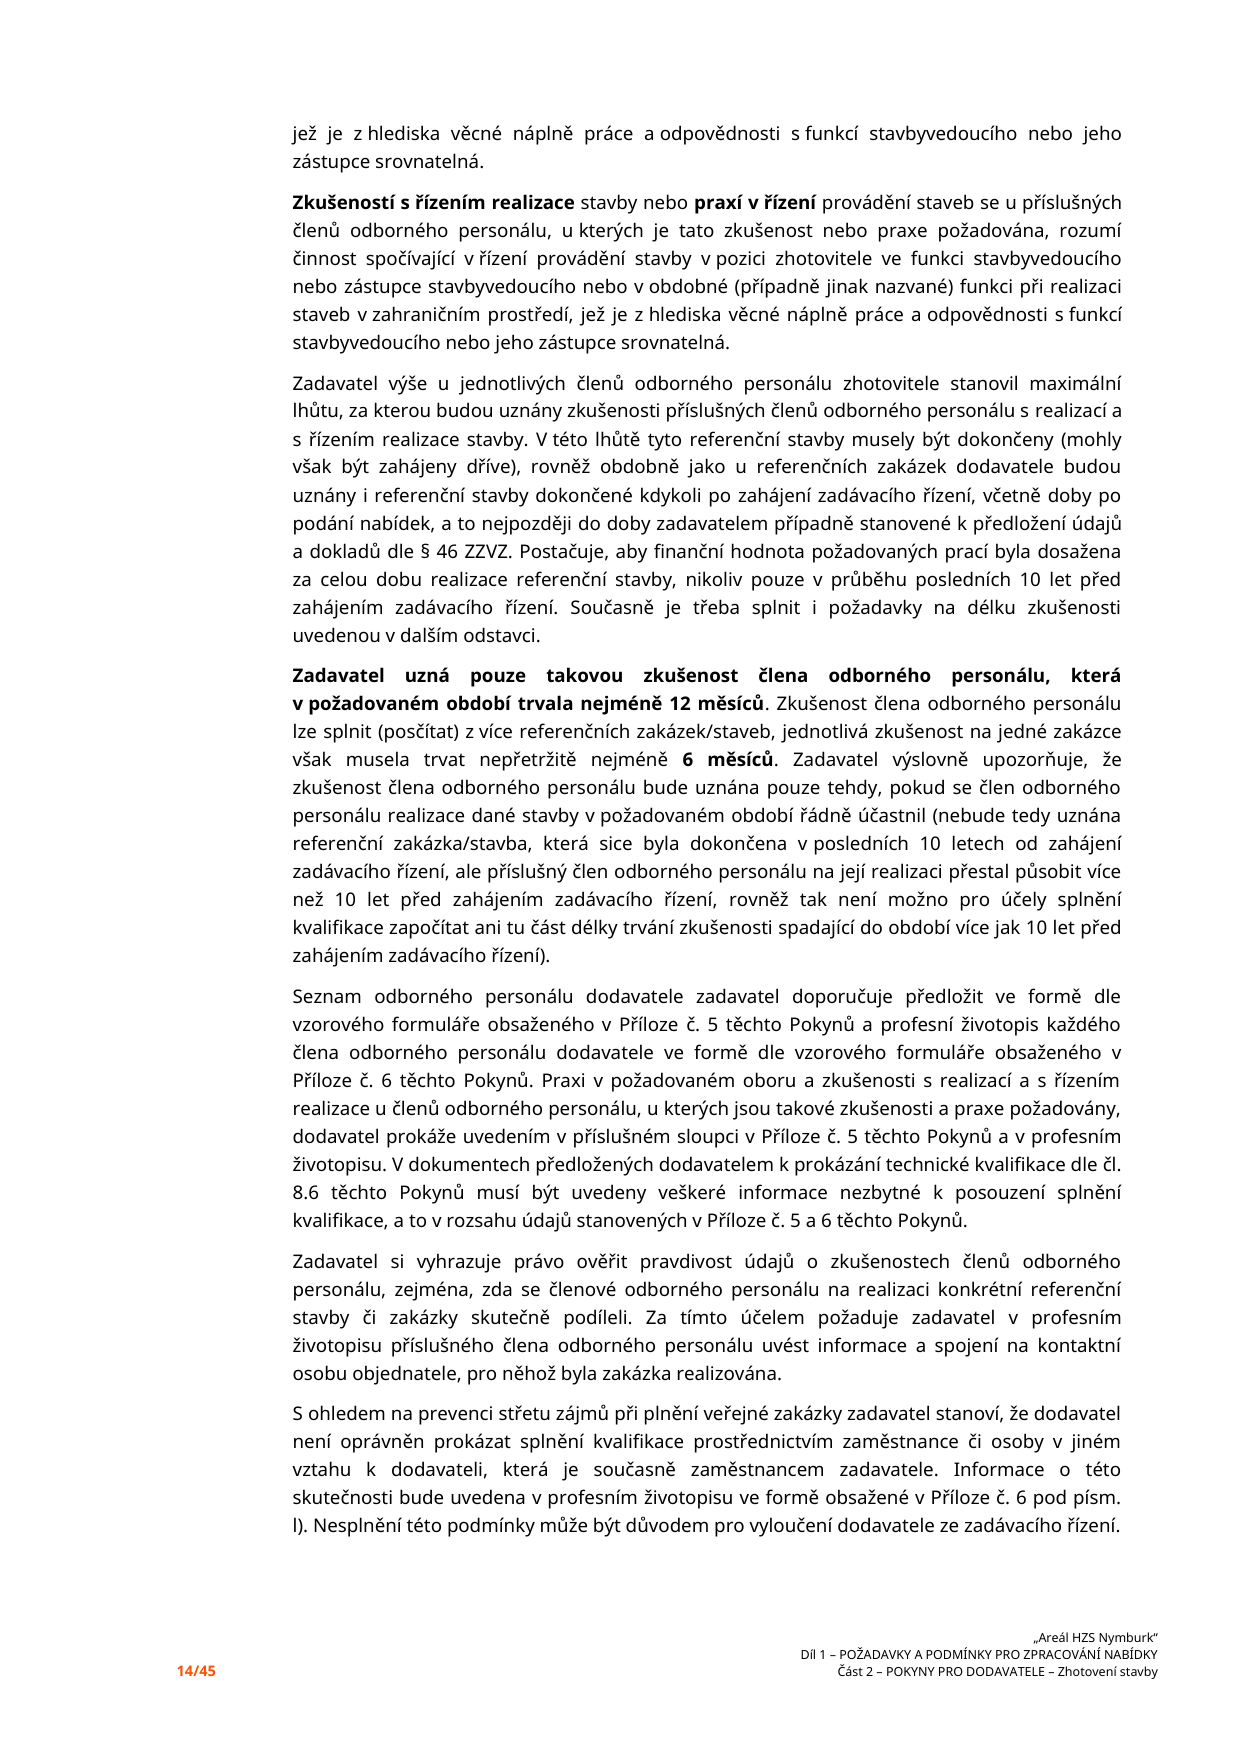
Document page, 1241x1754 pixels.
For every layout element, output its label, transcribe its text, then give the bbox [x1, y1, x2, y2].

text Zadavatel uzná pouze takovou zkušenost člena odborného personálu, která v požadovaném období trvala nejméně 12 měsíců. Zkušenost člena odborného personálu lze splnit (posčítat) z více referenčních zakázek/staveb, jednotlivá zkušenost na jedné zakázce však musela trvat nepřetržitě nejméně 6 měsíců. Zadavatel výslovně upozorňuje, že zkušenost člena odborného personálu bude uznána pouze tehdy, pokud se člen odborného personálu realizace dané stavby v požadovaném období řádně účastnil (nebude tedy uznána referenční zakázka/stavba, která sice byla dokončena v posledních 10 letech od zahájení zadávacího řízení, ale příslušný člen odborného personálu na její realizaci přestal působit více než 10 let před zahájením zadávacího řízení, rovněž tak není možno pro účely splnění kvalifikace započítat ani tu část délky trvání zkušenosti spadající do období více jak 10 let před zahájením zadávacího řízení). [292, 662, 1122, 968]
text Zadavatel si vyhrazuje právo ověřit pravdivost údajů o zkušenostech členů odborného personálu, zejména, zda se členové odborného personálu na realizaci konkrétní referenční stavby či zakázky skutečně podíleli. Za tímto účelem požaduje zadavatel v profesním životopisu příslušného člena odborného personálu uvést informace a spojení na kontaktní osobu objednatele, pro něhož byla zakázka realizována. [292, 1248, 1122, 1386]
text Zkušeností s řízením realizace stavby nebo praxí v řízení provádění staveb se u příslušných členů odborného personálu, u kterých je tato zkušenost nebo praxe požadována, rozumí činnost spočívající v řízení provádění stavby v pozici zhotovitele ve funkci stavbyvedoucího nebo zástupce stavbyvedoucího nebo v obdobné (případně jinak nazvané) funkci při realizaci staveb v zahraničním prostředí, jež je z hlediska věcné náplně práce a odpovědnosti s funkcí stavbyvedoucího nebo jeho zástupce srovnatelná. [292, 189, 1122, 355]
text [292, 121, 1122, 174]
text Zadavatel výše u jednotlivých členů odborného personálu zhotovitele stanovil maximální lhůtu, za kterou budou uznány zkušenosti příslušných členů odborného personálu s realizací a s řízením realizace stavby. V této lhůtě tyto referenční stavby musely být dokončeny (mohly však být zahájeny dříve), rovněž obdobně jako u referenčních zakázek dodavatele budou uznány i referenční stavby dokončené kdykoli po zahájení zadávacího řízení, včetně doby po podání nabídek, a to nejpozději do doby zadavatelem případně stanovené k předložení údajů a dokladů dle § 46 ZZVZ. Postačuje, aby finanční hodnota požadovaných prací byla dosažena za celou dobu realizace referenční stavby, nikoliv pouze v průběhu posledních 10 let před zahájením zadávacího řízení. Současně je třeba splnit i požadavky na délku zkušenosti uvedenou v dalším odstavci. [292, 370, 1122, 647]
text Seznam odborného personálu dodavatele zadavatel doporučuje předložit ve formě dle vzorového formuláře obsaženého v Příloze č. 5 těchto Pokynů a profesní životopis každého člena odborného personálu dodavatele ve formě dle vzorového formuláře obsaženého v Příloze č. 6 těchto Pokynů. Praxi v požadovaném oboru a zkušenosti s realizací a s řízením realizace u členů odborného personálu, u kterých jsou takové zkušenosti a praxe požadovány, dodavatel prokáže uvedením v příslušném sloupci v Příloze č. 5 těchto Pokynů a v profesním životopisu. V dokumentech předložených dodavatelem k prokázání technické kvalifikace dle čl. 8.6 těchto Pokynů musí být uvedeny veškeré informace nezbytné k posouzení splnění kvalifikace, a to v rozsahu údajů stanovených v Příloze č. 5 a 6 těchto Pokynů. [292, 983, 1122, 1233]
text S ohledem na prevenci střetu zájmů při plnění veřejné zakázky zadavatel stanoví, že dodavatel není oprávněn prokázat splnění kvalifikace prostřednictvím zaměstnance či osoby v jiném vztahu k dodavateli, která je současně zaměstnancem zadavatele. Informace o této skutečnosti bude uvedena v profesním životopisu ve formě obsažené v Příloze č. 6 pod písm. l). Nesplnění této podmínky může být důvodem pro vyloučení dodavatele ze zadávacího řízení. [292, 1401, 1122, 1538]
